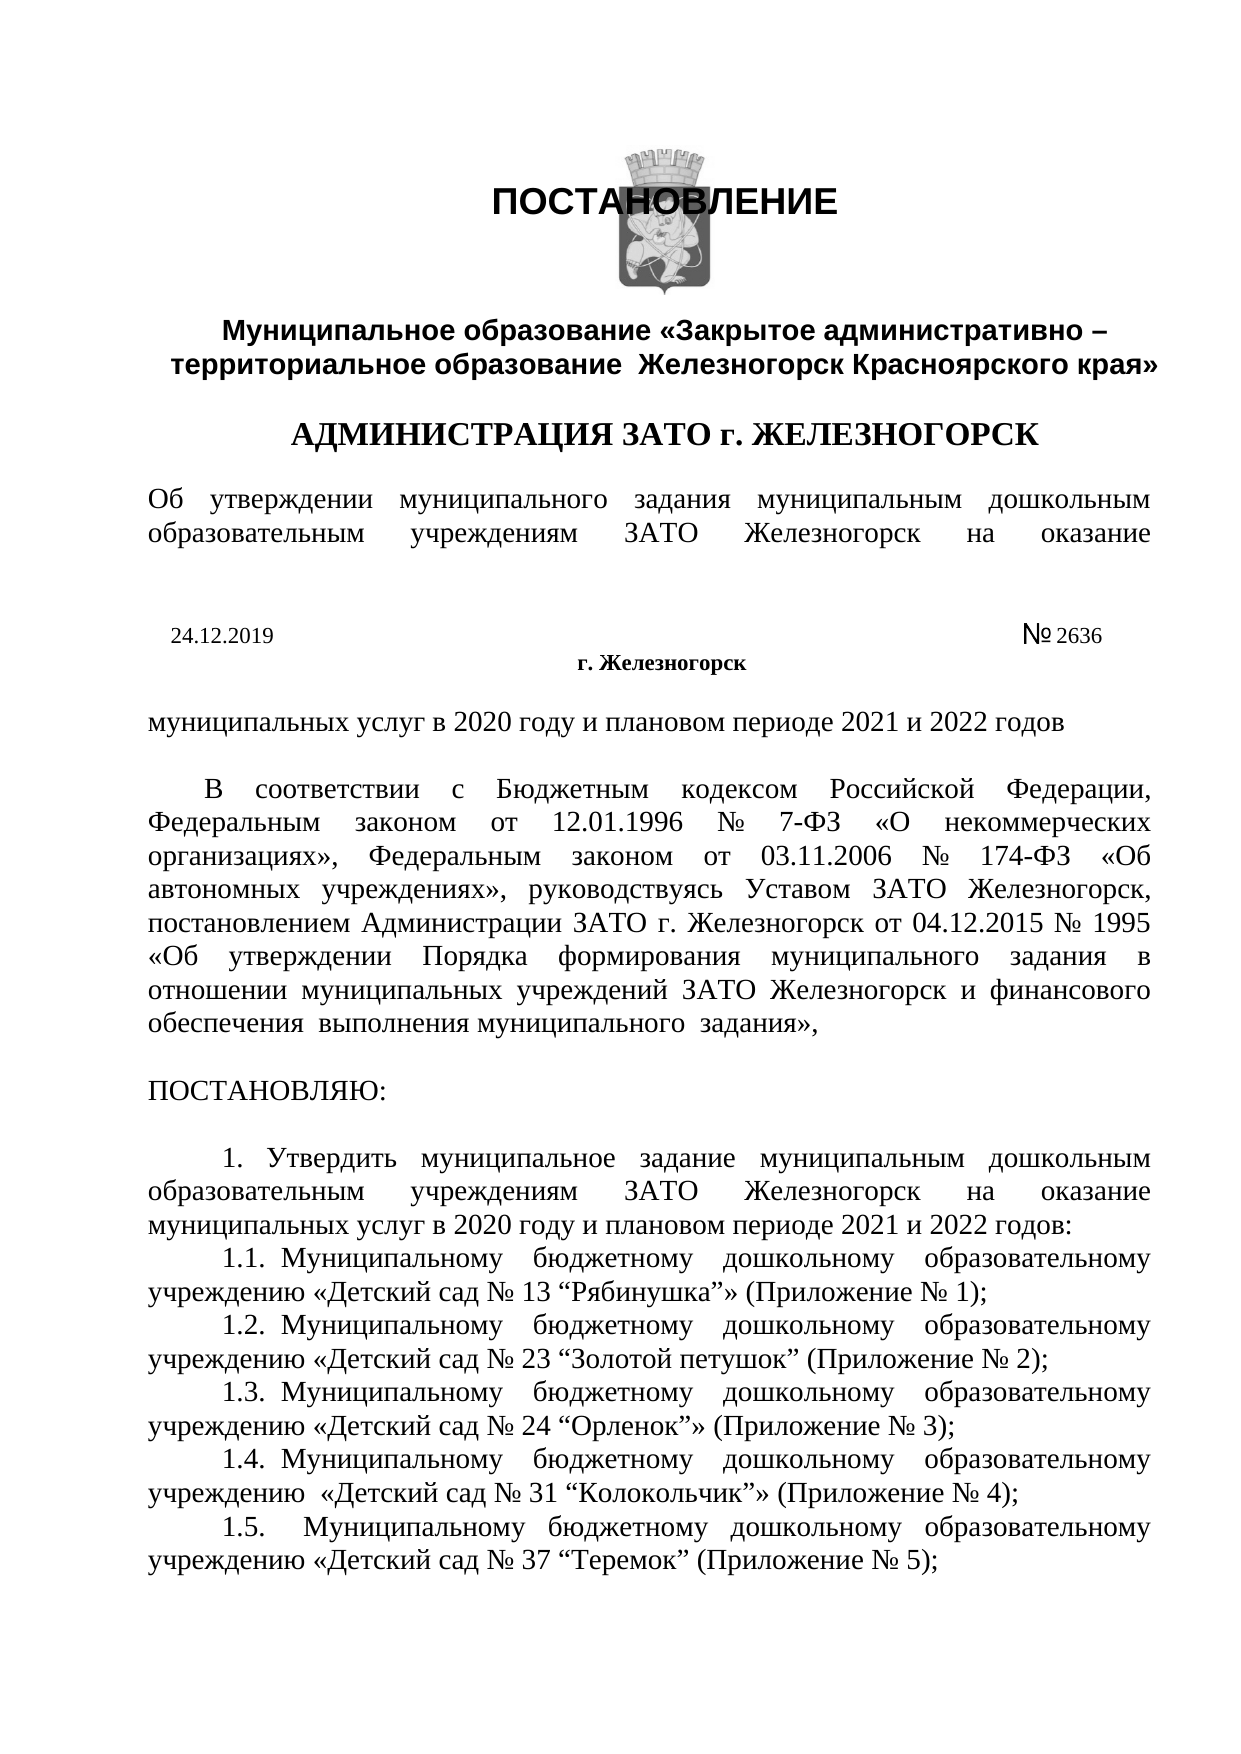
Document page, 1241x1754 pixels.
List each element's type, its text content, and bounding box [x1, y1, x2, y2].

text ПОСТАНОВЛЯЮ: [148, 1073, 1152, 1106]
list Муниципальному бюджетному дошкольному образовательному учреждению «Детский сад № 23 “Золотой петушок” (Приложение № 2); [148, 1307, 1152, 1374]
list Муниципальному бюджетному дошкольному образовательному учреждению «Детский сад № 37 “Теремок” (Приложение № 5); [148, 1509, 1152, 1576]
text В соответствии с Бюджетным кодексом Российской Федерации, Федеральным законом от 12.01.1996 № 7-ФЗ «О некоммерческих организациях», Федеральным законом от 03.11.2006 № 174-ФЗ «Об автономных учреждениях», руководствуясь Уставом ЗАТО Железногорск, постановлением Администрации ЗАТО г. Железногорск от 04.12.2015 № 1995 «Об утверждении Порядка формирования муниципального задания в отношении муниципальных учреждений ЗАТО Железногорск и финансового обеспечения выполнения муниципального задания», [148, 771, 1152, 1039]
title Об утверждении муниципального задания муниципальным дошкольным образовательным учреждениям ЗАТО Железногорск на оказание муниципальных услуг в 2020 году и плановом периоде 2021 и 2022 годов [148, 481, 1152, 737]
subtitle АДМИНИСТРАЦИЯ ЗАТО г. ЖЕЛЕЗНОГОРСК [149, 414, 1180, 452]
list Муниципальному бюджетному дошкольному образовательному учреждению «Детский сад № 13 “Рябинушка”» (Приложение № 1); [148, 1240, 1152, 1307]
text г. Железногорск [170, 648, 1153, 675]
list Муниципальному бюджетному дошкольному образовательному учреждению «Детский сад № 24 “Орленок”» (Приложение № 3); [148, 1374, 1152, 1442]
list Муниципальному бюджетному дошкольному образовательному учреждению «Детский сад № 31 “Колокольчик”» (Приложение № 4); [148, 1442, 1152, 1509]
text 24.12.2019 2636 [170, 622, 1153, 648]
list Утвердить муниципальное задание муниципальным дошкольным образовательным учреждениям ЗАТО Железногорск на оказание муниципальных услуг в 2020 году и плановом периоде 2021 и 2022 годов: [148, 1140, 1152, 1240]
text ПОСТАНОВЛЕНИЕ [149, 179, 1180, 222]
text Муниципальное образование «Закрытое административно – территориальное образование Железногорск Красноярского края» [149, 313, 1180, 381]
